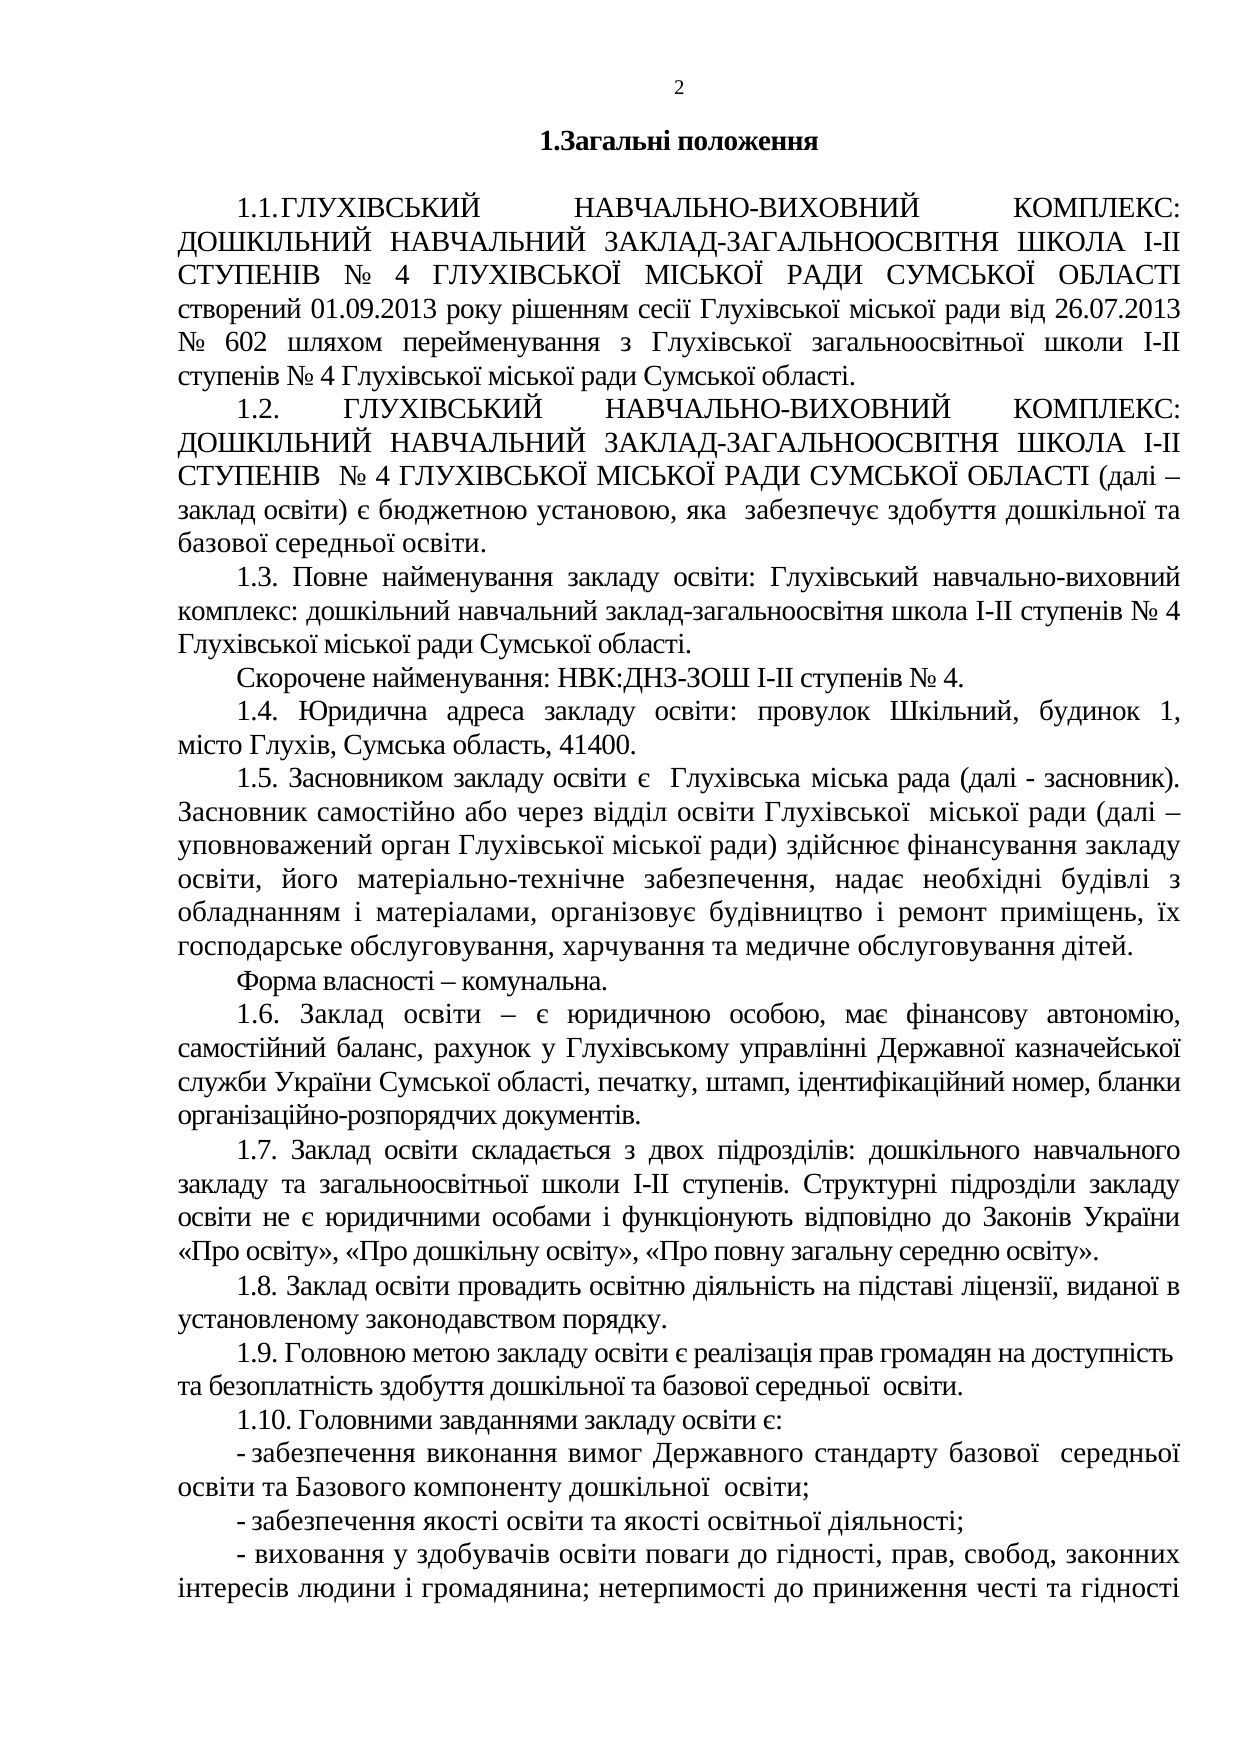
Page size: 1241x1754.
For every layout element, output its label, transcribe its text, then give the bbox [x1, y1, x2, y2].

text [177, 1536, 1181, 1603]
text Форма власності – комунальна. [177, 963, 1181, 997]
list ГЛУХІВСЬКИЙ НАВЧАЛЬНО-ВИХОВНИЙ КОМПЛЕКС: ДОШКІЛЬНИЙ НАВЧАЛЬНИЙ ЗАКЛАД-ЗАГАЛЬНООСВІТНЯ ШКОЛА І-ІІ СТУПЕНІВ № 4 ГЛУХІВСЬКОЇ МІСЬКОЇ РАДИ СУМСЬКОЇ ОБЛАСТІ (далі – заклад освіти) є бюджетною установою, яка забезпечує здобуття дошкільної та базової середньої освіти. [177, 391, 1181, 559]
text 1.5. Засновником закладу освіти є Глухівська міська рада (далі - засновник). Засновник самостійно або через відділ освіти Глухівської міської ради (далі – уповноважений орган Глухівської міської ради) здійснює фінансування закладу освіти, його матеріально-технічне забезпечення, надає необхідні будівлі з обладнанням і матеріалами, організовує будівництво і ремонт приміщень, їх господарське обслуговування, харчування та медичне обслуговування дітей. [177, 760, 1181, 962]
list ГЛУХІВСЬКИЙ НАВЧАЛЬНО-ВИХОВНИЙ КОМПЛЕКС: ДОШКІЛЬНИЙ НАВЧАЛЬНИЙ ЗАКЛАД-ЗАГАЛЬНООСВІТНЯ ШКОЛА І-ІІ СТУПЕНІВ № 4 ГЛУХІВСЬКОЇ МІСЬКОЇ РАДИ СУМСЬКОЇ ОБЛАСТІ створений 01.09.2013 року рішенням сесії Глухівської міської ради від 26.07.2013 № 602 шляхом перейменування з Глухівської загальноосвітньої школи І-ІІ ступенів № 4 Глухівської міської ради Сумської області. [177, 190, 1181, 391]
list забезпечення виконання вимог Державного стандарту базової середньої освіти та Базового компоненту дошкільної освіти; [177, 1436, 1181, 1503]
text 1.9. Головною метою закладу освіти є реалізація прав громадян на доступність та безоплатність здобуття дошкільної та базової середньої освіти. [177, 1335, 1181, 1402]
text 1.3. Повне найменування закладу освіти: Глухівський навчально-виховний комплекс: дошкільний навчальний заклад-загальноосвітня школа І-ІІ ступенів № 4 Глухівської міської ради Сумської області. [177, 559, 1181, 660]
text 1.10. Головними завданнями закладу освіти є: [177, 1402, 1181, 1436]
list 1.Загальні положення [177, 123, 1181, 157]
text Скорочене найменування: НВК:ДНЗ-ЗОШ І-ІІ ступенів № 4. [177, 660, 1181, 693]
text 1.8. Заклад освіти провадить освітню діяльність на підставі ліцензії, виданої в установленому законодавством порядку. [177, 1268, 1181, 1335]
text 1.6. Заклад освіти – є юридичною особою, має фінансову автономію, самостійний баланс, рахунок у Глухівському управлінні Державної казначейської служби України Сумської області, печатку, штамп, ідентифікаційний номер, бланки організаційно-розпорядчих документів. [177, 997, 1181, 1131]
list забезпечення якості освіти та якості освітньої діяльності; [177, 1503, 1181, 1536]
text 1.7. Заклад освіти складається з двох підрозділів: дошкільного навчального закладу та загальноосвітньої школи І-ІІ ступенів. Структурні підрозділи закладу освіти не є юридичними особами і функціонують відповідно до Законів України «Про освіту», «Про дошкільну освіту», «Про повну загальну середню освіту». [177, 1132, 1181, 1266]
text 1.4. Юридична адреса закладу освіти: провулок Шкільний, будинок 1, місто Глухів, Сумська область, 41400. [177, 693, 1181, 760]
